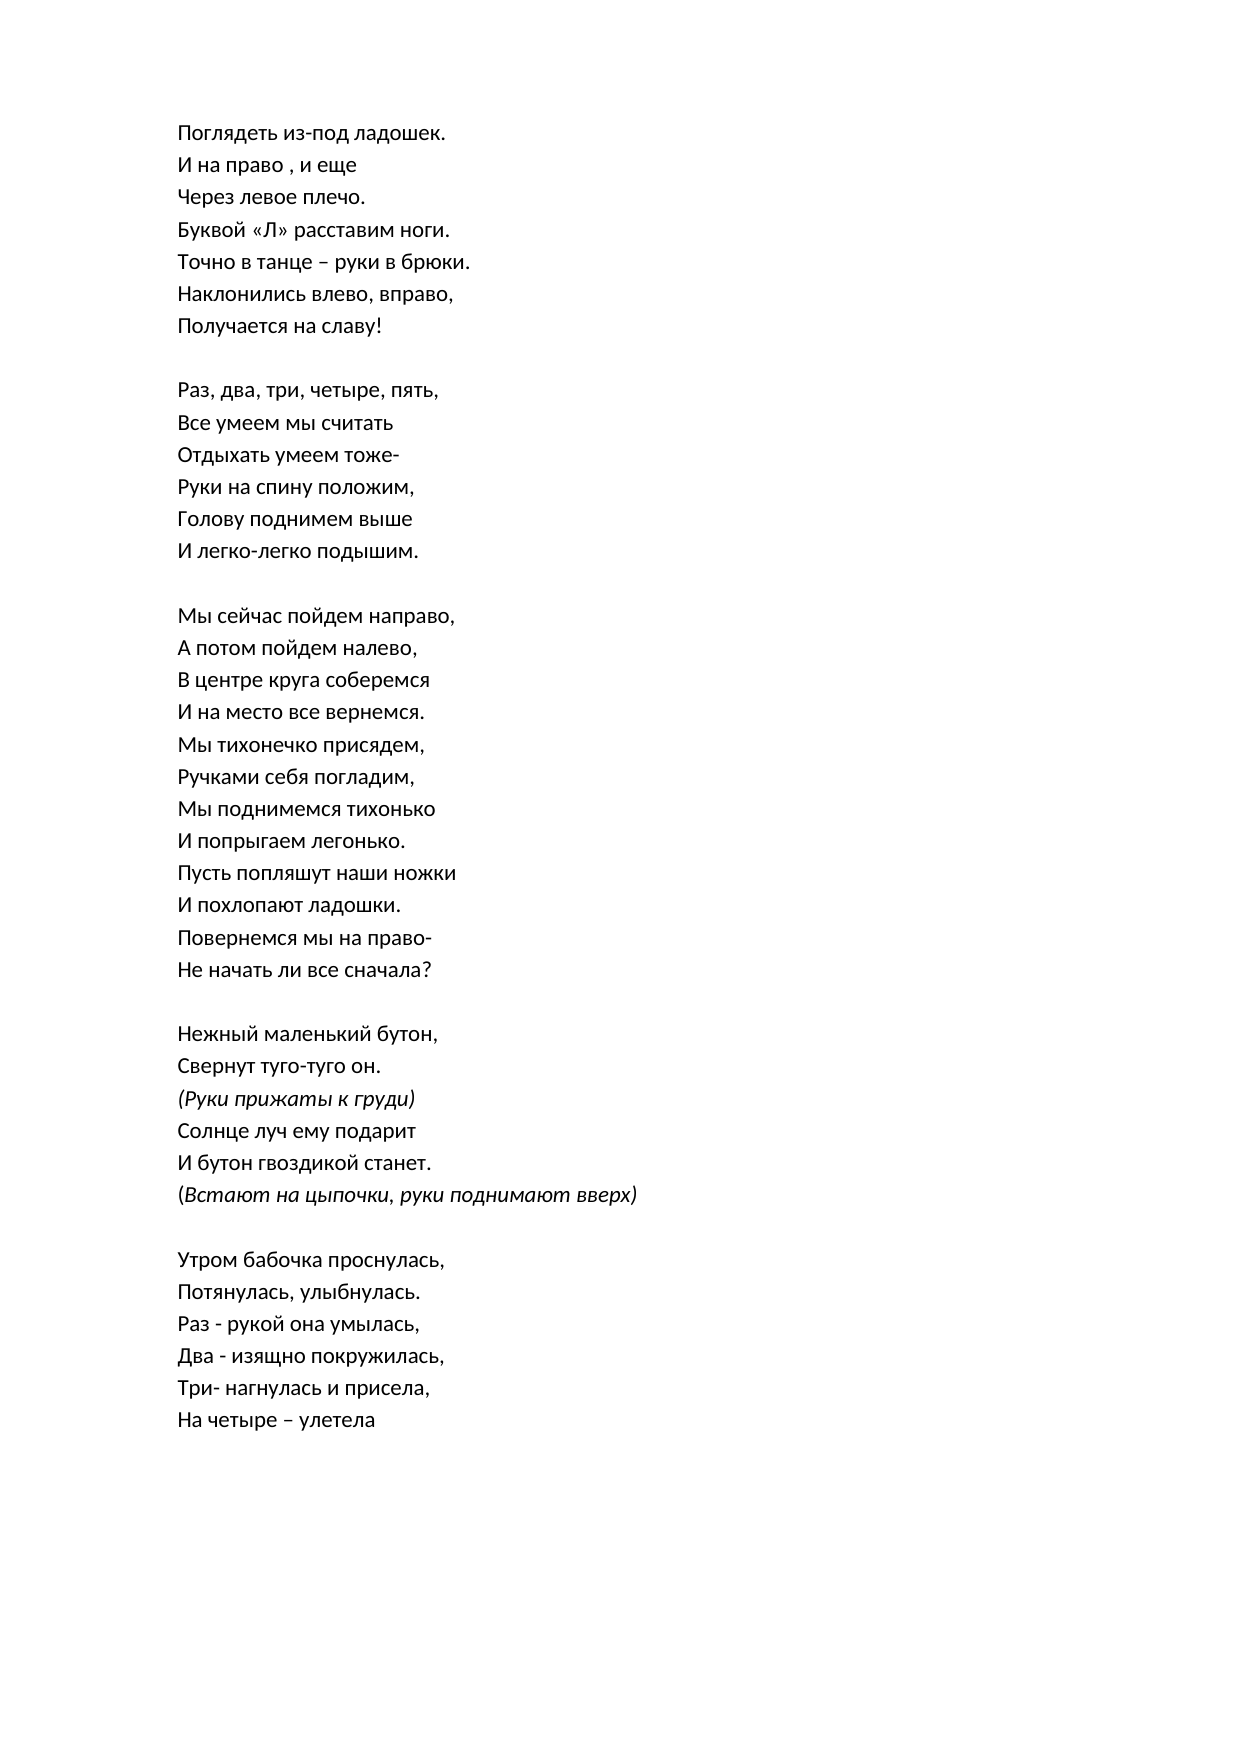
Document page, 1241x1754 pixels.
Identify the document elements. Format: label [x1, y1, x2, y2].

text [177, 118, 1152, 1434]
